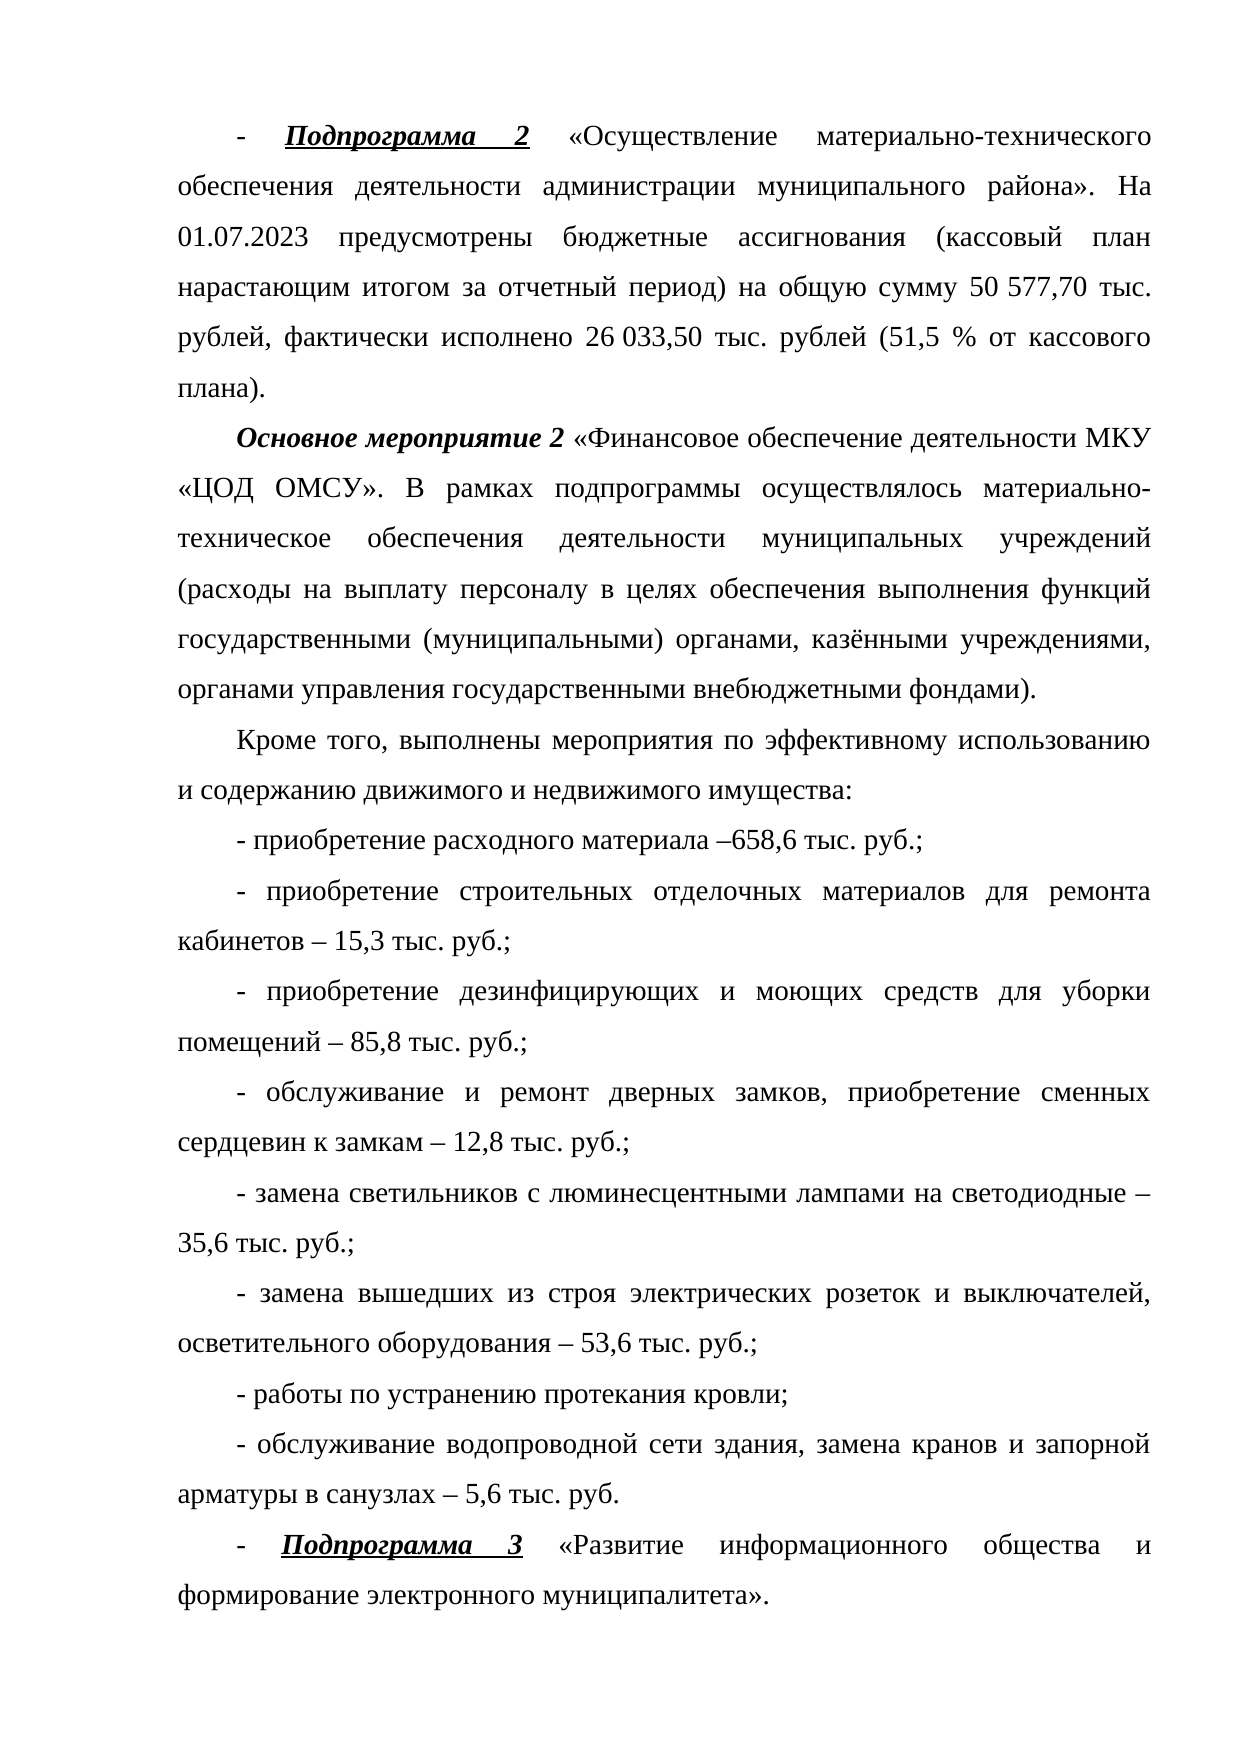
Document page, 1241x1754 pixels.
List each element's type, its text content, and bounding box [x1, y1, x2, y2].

text - приобретение дезинфицирующих и моющих средств для уборки помещений – 85,8 тыс. руб.; [177, 973, 1152, 1057]
text - Подпрограмма 2 «Осуществление материально-технического обеспечения деятельности администрации муниципального района». На 01.07.2023 предусмотрены бюджетные ассигнования (кассовый план нарастающим итогом за отчетный период) на общую сумму 50 577,70 тыс. рублей, фактически исполнено 26 033,50 тыс. рублей (51,5 % от кассового плана). [177, 118, 1152, 403]
text - обслуживание водопроводной сети здания, замена кранов и запорной арматуры в санузлах – 5,6 тыс. руб. [177, 1426, 1152, 1510]
text - замена вышедших из строя электрических розеток и выключателей, осветительного оборудования – 53,6 тыс. руб.; [177, 1275, 1152, 1359]
text - работы по устранению протекания кровли; [177, 1376, 1152, 1409]
text - Подпрограмма 3 «Развитие информационного общества и формирование электронного муниципалитета». [177, 1527, 1152, 1611]
text Основное мероприятие 2 «Финансовое обеспечение деятельности МКУ «ЦОД ОМСУ». В рамках подпрограммы осуществлялось материально-техническое обеспечения деятельности муниципальных учреждений (расходы на выплату персоналу в целях обеспечения выполнения функций государственными (муниципальными) органами, казёнными учреждениями, органами управления государственными внебюджетными фондами). [177, 420, 1152, 705]
text - приобретение расходного материала –658,6 тыс. руб.; [177, 822, 1152, 856]
text Кроме того, выполнены мероприятия по эффективному использованию и содержанию движимого и недвижимого имущества: [177, 722, 1152, 806]
text - приобретение строительных отделочных материалов для ремонта кабинетов – 15,3 тыс. руб.; [177, 873, 1152, 957]
text - обслуживание и ремонт дверных замков, приобретение сменных сердцевин к замкам – 12,8 тыс. руб.; [177, 1074, 1152, 1158]
text - замена светильников с люминесцентными лампами на светодиодные – 35,6 тыс. руб.; [177, 1175, 1152, 1258]
